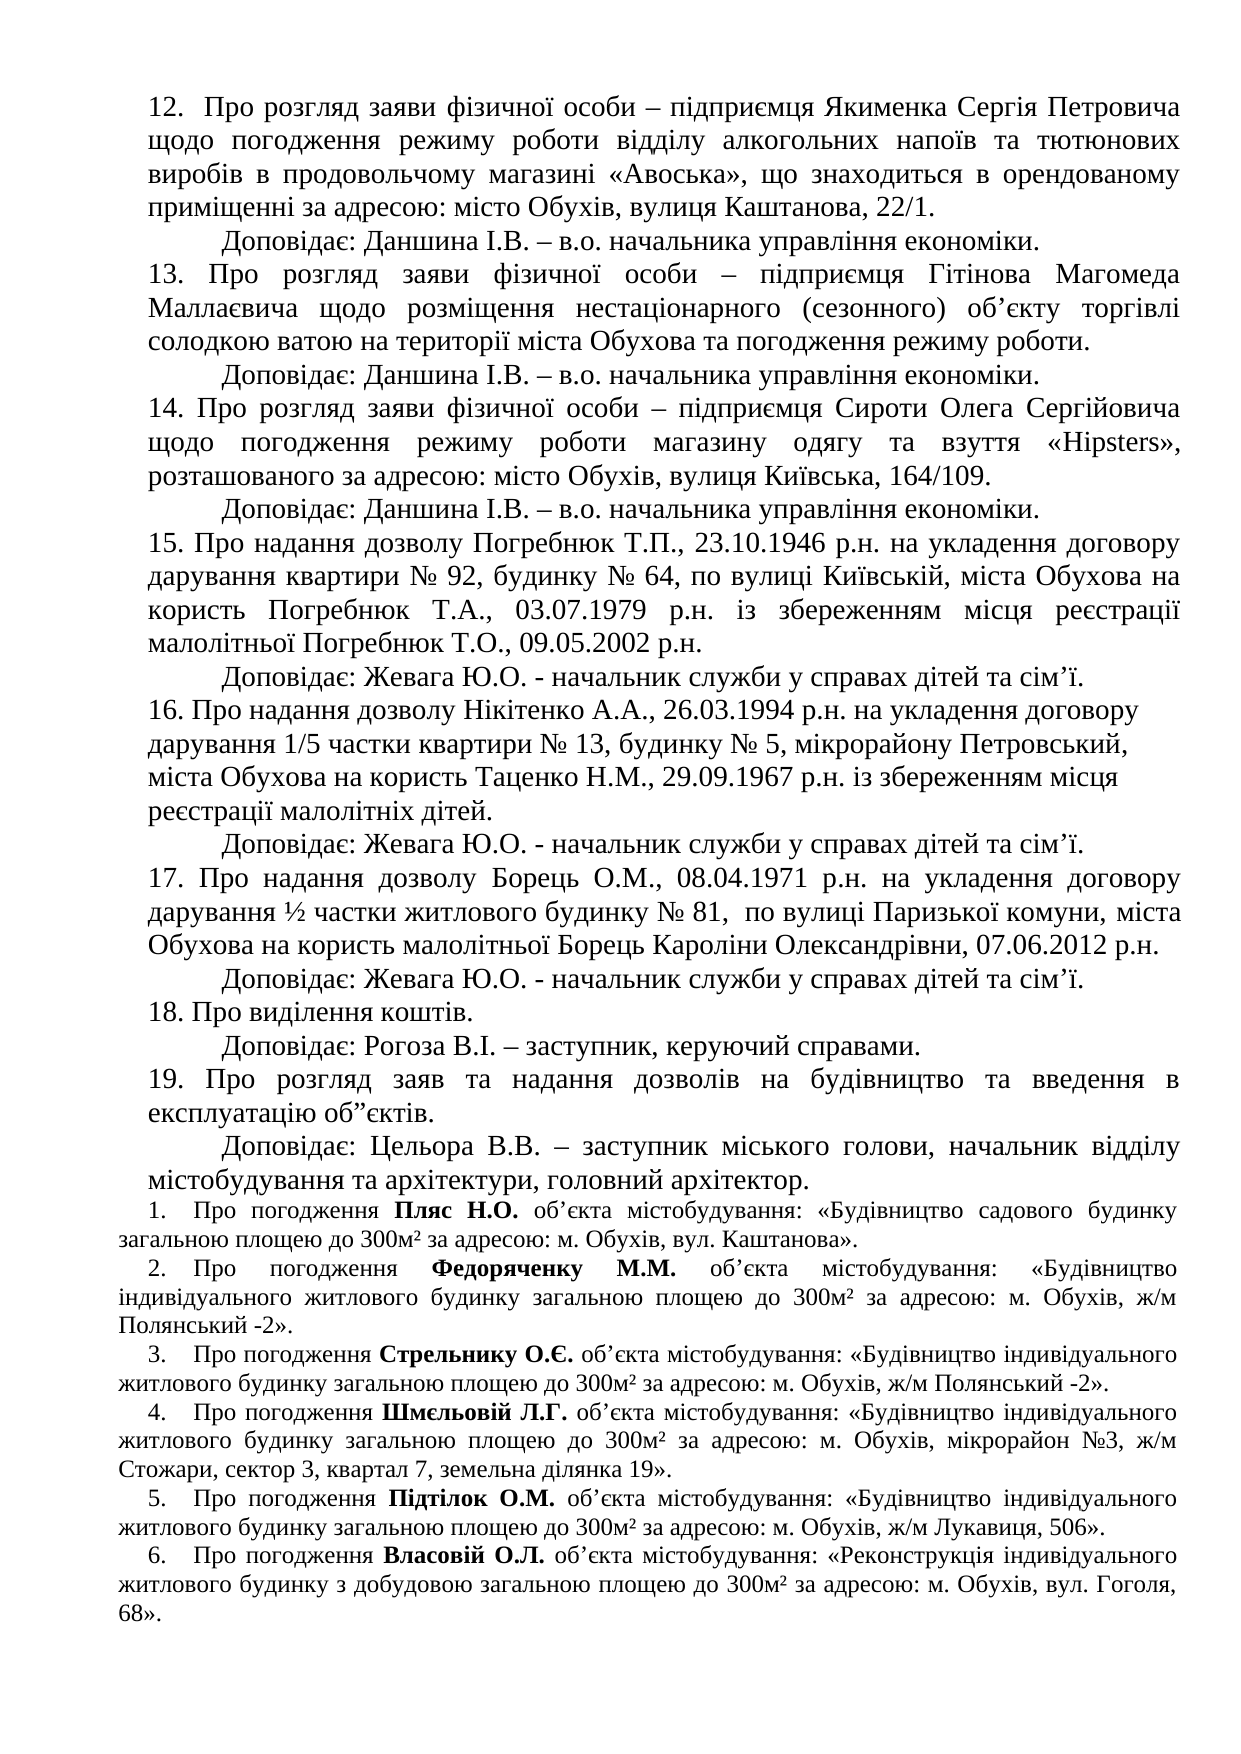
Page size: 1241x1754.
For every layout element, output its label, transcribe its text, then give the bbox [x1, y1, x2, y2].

text Доповідає: Жевага Ю.О. - начальник служби у справах дітей та сім’ї. [148, 827, 1181, 860]
text 18. Про виділення коштів. [148, 994, 1181, 1028]
list Про погодження Пляс Н.О. об’єкта містобудування: «Будівництво садового будинку загальною площею до 300м² за адресою: м. Обухів, вул. Каштанова». [118, 1196, 1178, 1253]
text дарування 1/5 частки квартири № 13, будинку № 5, мікрорайону Петровський, [148, 726, 1181, 759]
text 13. Про розгляд заяви фізичної особи – підприємця Гітінова Магомеда Маллаєвича щодо розміщення нестаціонарного (сезонного) об’єкту торгівлі солодкою ватою на території міста Обухова та погодження режиму роботи. [148, 256, 1181, 357]
list Про погодження Стрельнику О.Є. об’єкта містобудування: «Будівництво індивідуального житлового будинку загальною площею до 300м² за адресою: м. Обухів, ж/м Полянський -2». [118, 1339, 1178, 1397]
text Доповідає: Жевага Ю.О. - начальник служби у справах дітей та сім’ї. [148, 961, 1181, 994]
text Доповідає: Рогоза В.І. – заступник, керуючий справами. [148, 1028, 1181, 1061]
text Доповідає: Жевага Ю.О. - начальник служби у справах дітей та сім’ї. [148, 659, 1181, 692]
text 19. Про розгляд заяв та надання дозволів на будівництво та введення в експлуатацію об”єктів. [148, 1061, 1181, 1128]
text Доповідає: Даншина І.В. – в.о. начальника управління економіки. [148, 223, 1181, 256]
list Про погодження Власовій О.Л. об’єкта містобудування: «Реконструкція індивідуального житлового будинку з добудовою загальною площею до 300м² за адресою: м. Обухів, вул. Гоголя, 68». [118, 1541, 1178, 1627]
text 17. Про надання дозволу Борець О.М., 08.04.1971 р.н. на укладення договору дарування ½ частки житлового будинку № 81, по вулиці Паризької комуни, міста Обухова на користь малолітньої Борець Кароліни Олександрівни, 07.06.2012 р.н. [148, 860, 1181, 961]
text Доповідає: Цельора В.В. – заступник міського голови, начальник відділу містобудування та архітектури, головний архітектор. [148, 1128, 1181, 1196]
text Доповідає: Даншина І.В. – в.о. начальника управління економіки. [148, 491, 1181, 525]
text 12. Про розгляд заяви фізичної особи – підприємця Якименка Сергія Петровича щодо погодження режиму роботи відділу алкогольних напоїв та тютюнових виробів в продовольчому магазині «Авоська», що знаходиться в орендованому приміщенні за адресою: місто Обухів, вулиця Каштанова, 22/1. [148, 89, 1181, 223]
text 16. Про надання дозволу Нікітенко А.А., 26.03.1994 р.н. на укладення договору [148, 692, 1181, 726]
list Про погодження Підтілок О.М. об’єкта містобудування: «Будівництво індивідуального житлового будинку загальною площею до 300м² за адресою: м. Обухів, ж/м Лукавиця, 506». [118, 1483, 1178, 1541]
text 15. Про надання дозволу Погребнюк Т.П., 23.10.1946 р.н. на укладення договору дарування квартири № 92, будинку № 64, по вулиці Київській, міста Обухова на користь Погребнюк Т.А., 03.07.1979 р.н. із збереженням місця реєстрації малолітньої Погребнюк Т.О., 09.05.2002 р.н. [148, 525, 1181, 659]
list Про погодження Федоряченку М.М. об’єкта містобудування: «Будівництво індивідуального житлового будинку загальною площею до 300м² за адресою: м. Обухів, ж/м Полянський -2». [118, 1253, 1178, 1339]
text реєстрації малолітніх дітей. [148, 793, 1181, 827]
list Про погодження Шмєльовій Л.Г. об’єкта містобудування: «Будівництво індивідуального житлового будинку загальною площею до 300м² за адресою: м. Обухів, мікрорайон №3, ж/м Стожари, сектор 3, квартал 7, земельна ділянка 19». [118, 1397, 1178, 1483]
text Доповідає: Даншина І.В. – в.о. начальника управління економіки. [148, 357, 1181, 391]
text міста Обухова на користь Таценко Н.М., 29.09.1967 р.н. із збереженням місця [148, 759, 1181, 793]
text 14. Про розгляд заяви фізичної особи – підприємця Сироти Олега Сергійовича щодо погодження режиму роботи магазину одягу та взуття «Hipsters», розташованого за адресою: місто Обухів, вулиця Київська, 164/109. [148, 391, 1181, 491]
